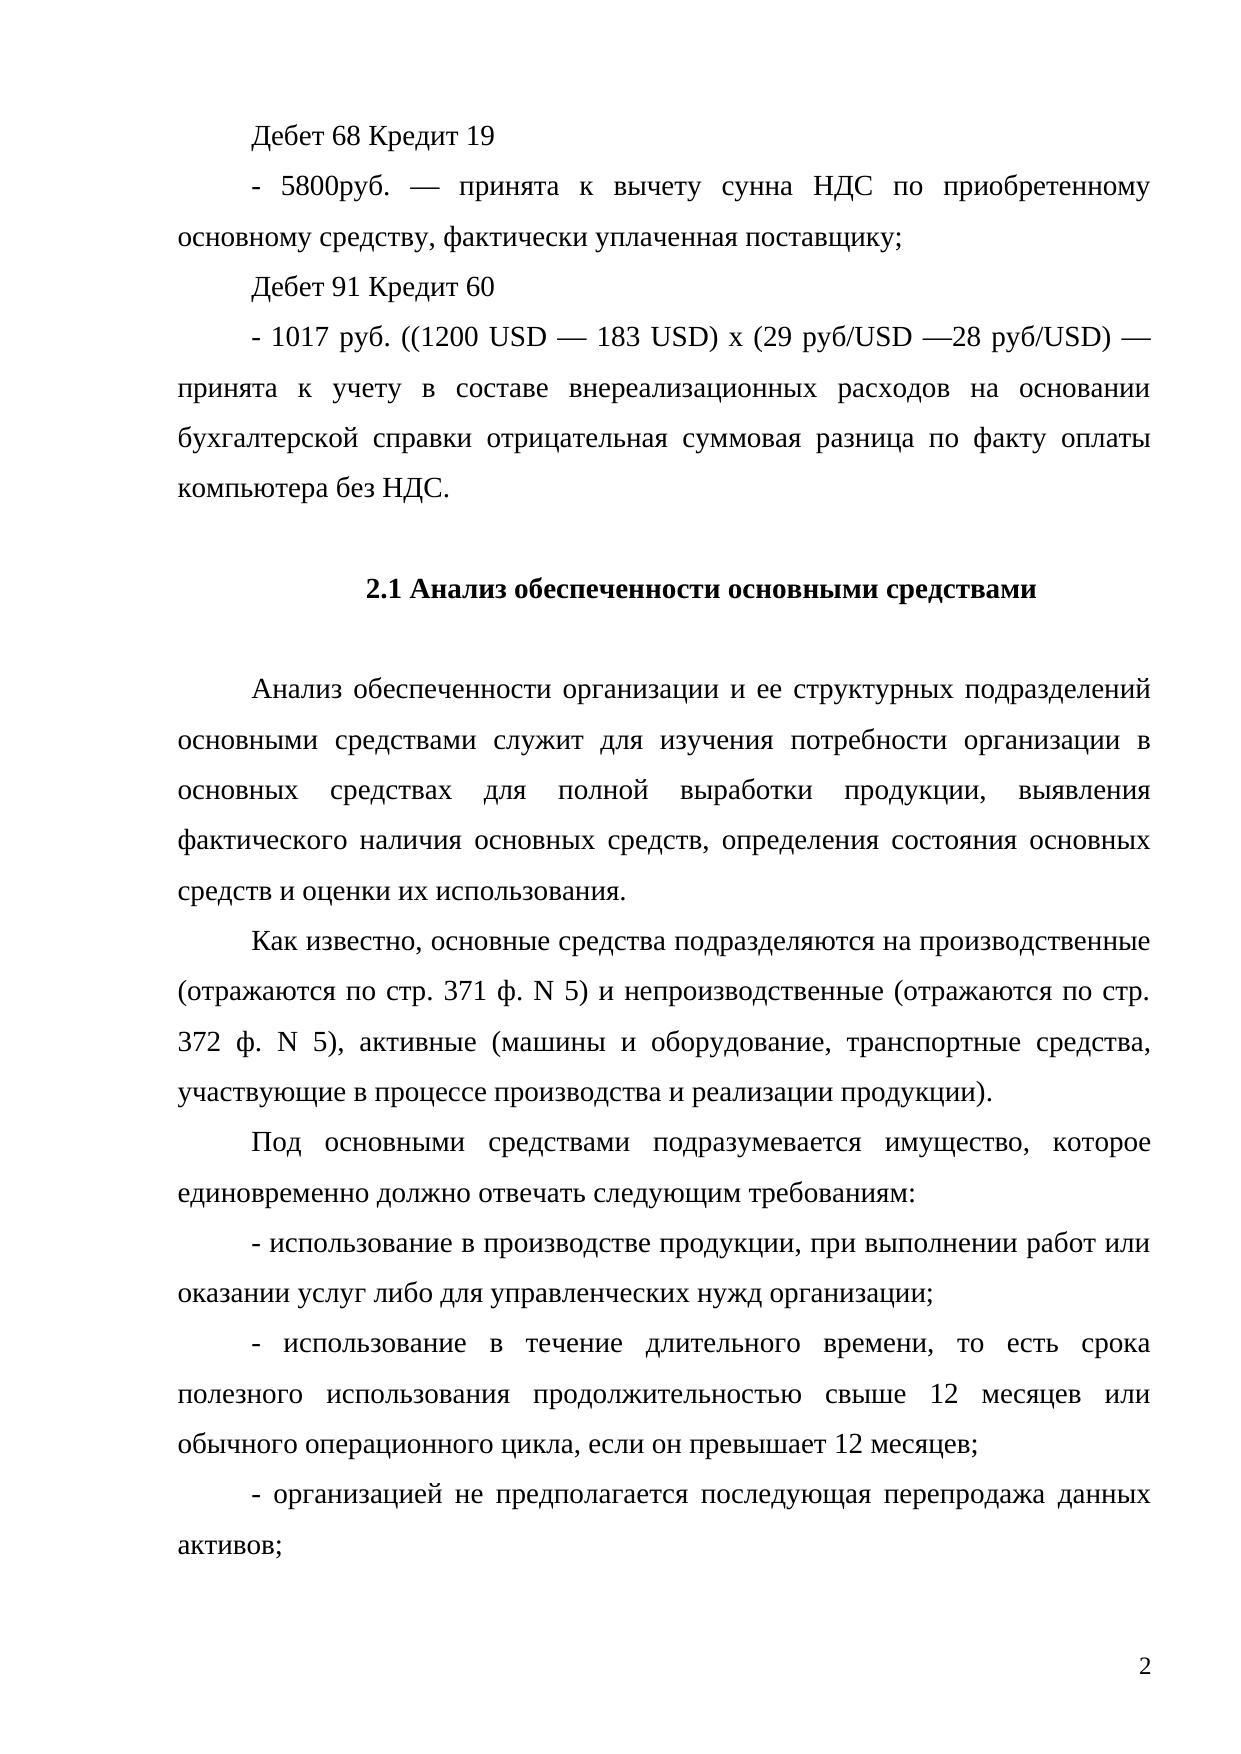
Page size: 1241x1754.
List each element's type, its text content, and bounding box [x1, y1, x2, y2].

text - использование в течение длительного времени, то есть срока полезного использования продолжительностью свыше 12 месяцев или обычного операционного цикла, если он превышает 12 месяцев; [177, 1326, 1152, 1460]
text - 5800руб. — принята к вычету сунна НДС по приобретенному основному средству, фактически уплаченная поставщику; [177, 168, 1152, 252]
text Дебет 68 Кредит 19 [177, 118, 1152, 152]
text Анализ обеспеченности организации и ее структурных подразделений основными средствами служит для изучения потребности организации в основных средствах для полной выработки продукции, выявления фактического наличия основных средств, определения состояния основных средств и оценки их использования. [177, 672, 1152, 906]
title 2.1 Анализ обеспеченности основными средствами [177, 571, 1152, 604]
text - 1017 руб. ((1200 USD — 183 USD) х (29 руб/USD —28 руб/USD) — принята к учету в составе внереализационных расходов на основании бухгалтерской справки отрицательная суммовая разница по факту оплаты компьютера без НДС. [177, 319, 1152, 504]
text Как известно, основные средства подразделяются на производственные (отражаются по стр. 371 ф. N 5) и непроизводственные (отражаются по стр. 372 ф. N 5), активные (машины и оборудование, транспортные средства, участвующие в процессе производства и реализации продукции). [177, 923, 1152, 1108]
text - использование в производстве продукции, при выполнении работ или оказании услуг либо для управленческих нужд организации; [177, 1225, 1152, 1309]
text Дебет 91 Кредит 60 [177, 269, 1152, 303]
text Под основными средствами подразумевается имущество, которое единовременно должно отвечать следующим требованиям: [177, 1124, 1152, 1208]
text - организацией не предполагается последующая перепродажа данных активов; [177, 1477, 1152, 1560]
